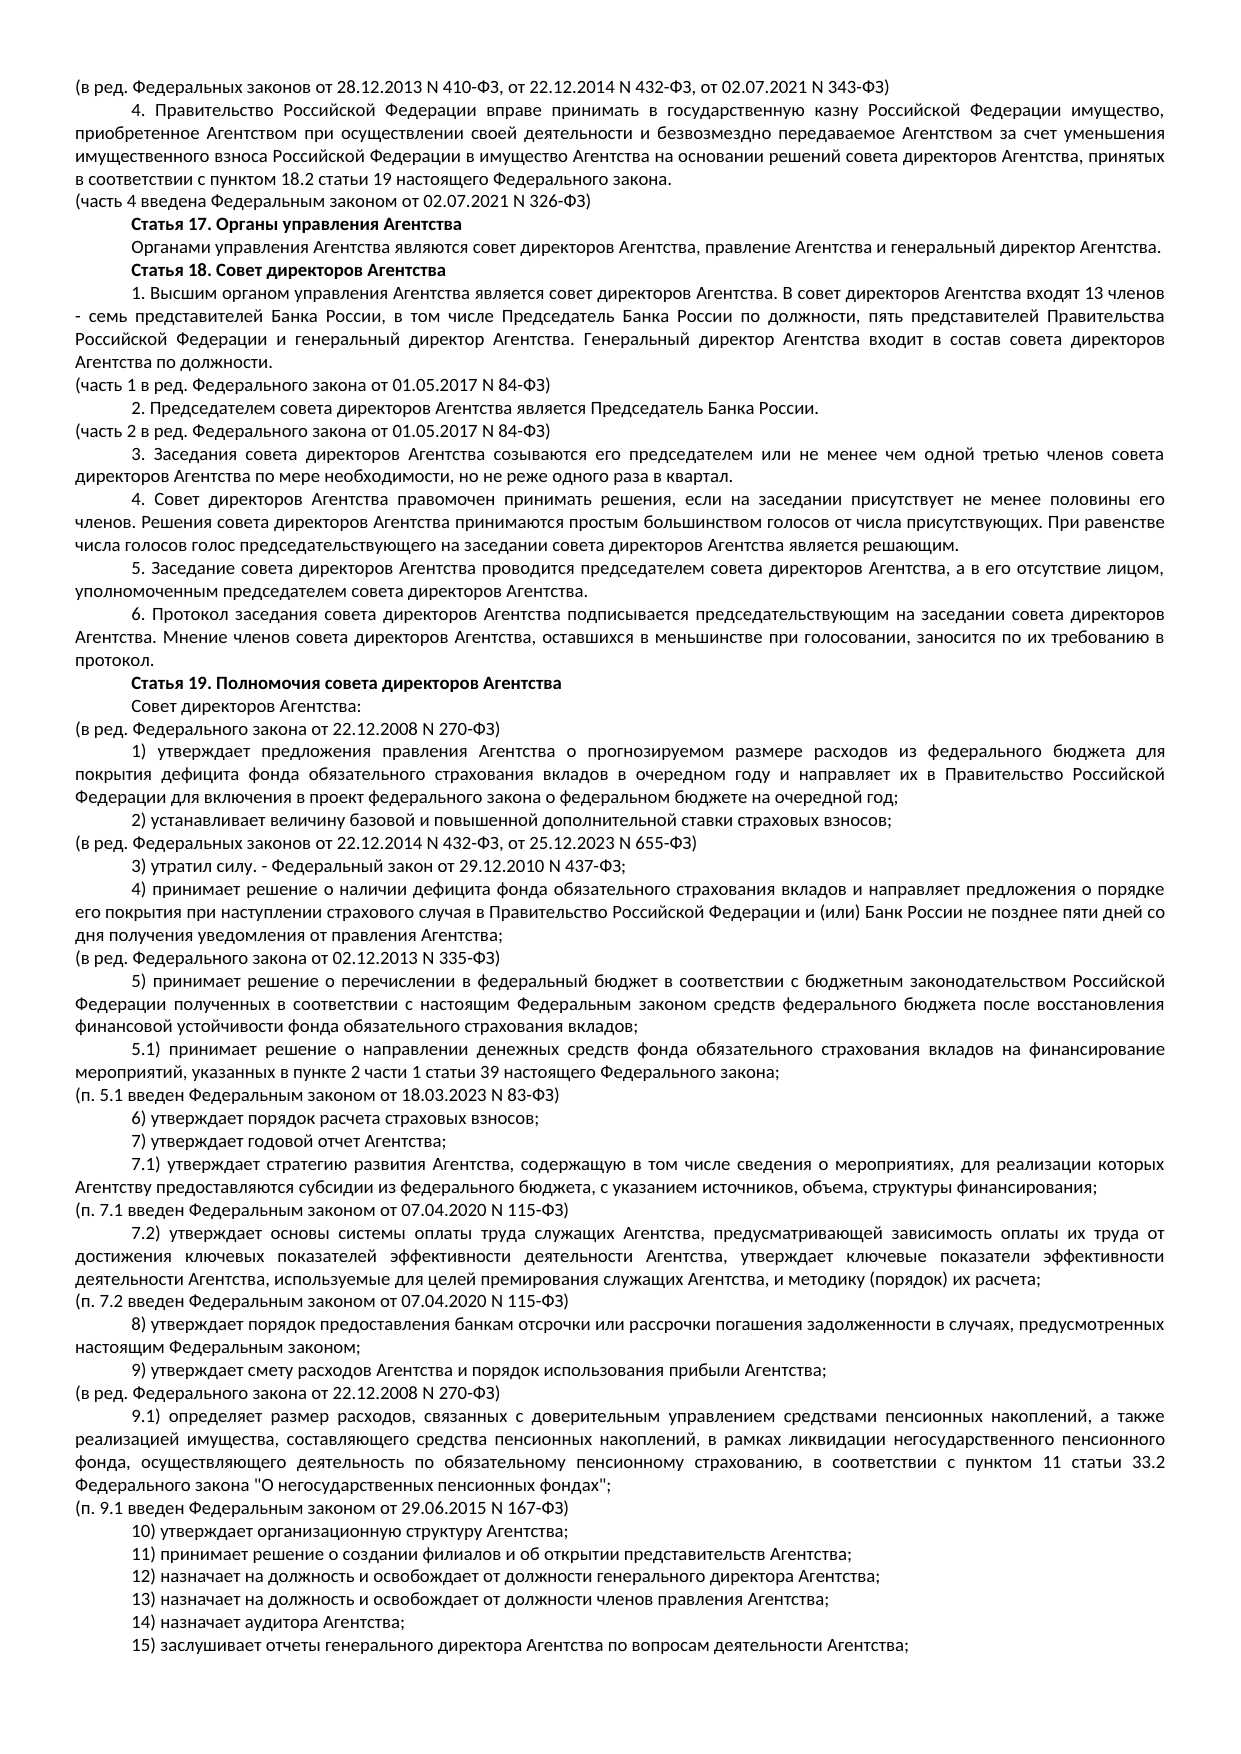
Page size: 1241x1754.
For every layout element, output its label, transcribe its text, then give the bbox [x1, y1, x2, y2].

text 14) назначает аудитора Агентства; [75, 1610, 1165, 1633]
text (п. 5.1 введен Федеральным законом от 18.03.2023 N 83-ФЗ) [75, 1083, 1165, 1106]
text Совет директоров Агентства: [75, 694, 1165, 717]
text 4. Правительство Российской Федерации вправе принимать в государственную казну Российской Федерации имущество, приобретенное Агентством при осуществлении своей деятельности и безвозмездно передаваемое Агентством за счет уменьшения имущественного взноса Российской Федерации в имущество Агентства на основании решений совета директоров Агентства, принятых в соответствии с пунктом 18.2 статьи 19 настоящего Федерального закона. [75, 98, 1165, 189]
text (в ред. Федерального закона от 02.12.2013 N 335-ФЗ) [75, 946, 1165, 969]
text 9) утверждает смету расходов Агентства и порядок использования прибыли Агентства; [75, 1358, 1165, 1381]
text 15) заслушивает отчеты генерального директора Агентства по вопросам деятельности Агентства; [75, 1633, 1165, 1656]
text 4. Совет директоров Агентства правомочен принимать решения, если на заседании присутствует не менее половины его членов. Решения совета директоров Агентства принимаются простым большинством голосов от числа присутствующих. При равенстве числа голосов голос председательствующего на заседании совета директоров Агентства является решающим. [75, 487, 1165, 556]
text (в ред. Федеральных законов от 22.12.2014 N 432-ФЗ, от 25.12.2023 N 655-ФЗ) [75, 831, 1165, 854]
title Статья 18. Совет директоров Агентства [75, 258, 1165, 281]
text 1. Высшим органом управления Агентства является совет директоров Агентства. В совет директоров Агентства входят 13 членов - семь представителей Банка России, в том числе Председатель Банка России по должности, пять представителей Правительства Российской Федерации и генеральный директор Агентства. Генеральный директор Агентства входит в состав совета директоров Агентства по должности. [75, 281, 1165, 373]
text (п. 7.1 введен Федеральным законом от 07.04.2020 N 115-ФЗ) [75, 1198, 1165, 1221]
text 11) принимает решение о создании филиалов и об открытии представительств Агентства; [75, 1542, 1165, 1564]
text 6) утверждает порядок расчета страховых взносов; [75, 1106, 1165, 1129]
text 9.1) определяет размер расходов, связанных с доверительным управлением средствами пенсионных накоплений, а также реализацией имущества, составляющего средства пенсионных накоплений, в рамках ликвидации негосударственного пенсионного фонда, осуществляющего деятельность по обязательному пенсионному страхованию, в соответствии с пунктом 11 статьи 33.2 Федерального закона "О негосударственных пенсионных фондах"; [75, 1404, 1165, 1496]
title Статья 19. Полномочия совета директоров Агентства [75, 671, 1165, 694]
text 2) устанавливает величину базовой и повышенной дополнительной ставки страховых взносов; [75, 808, 1165, 831]
text (п. 7.2 введен Федеральным законом от 07.04.2020 N 115-ФЗ) [75, 1289, 1165, 1312]
text 7.2) утверждает основы системы оплаты труда служащих Агентства, предусматривающей зависимость оплаты их труда от достижения ключевых показателей эффективности деятельности Агентства, утверждает ключевые показатели эффективности деятельности Агентства, используемые для целей премирования служащих Агентства, и методику (порядок) их расчета; [75, 1221, 1165, 1289]
text 5.1) принимает решение о направлении денежных средств фонда обязательного страхования вкладов на финансирование мероприятий, указанных в пункте 2 части 1 статьи 39 настоящего Федерального закона; [75, 1037, 1165, 1083]
text 1) утверждает предложения правления Агентства о прогнозируемом размере расходов из федерального бюджета для покрытия дефицита фонда обязательного страхования вкладов в очередном году и направляет их в Правительство Российской Федерации для включения в проект федерального закона о федеральном бюджете на очередной год; [75, 739, 1165, 808]
text (в ред. Федерального закона от 22.12.2008 N 270-ФЗ) [75, 1381, 1165, 1404]
text (п. 9.1 введен Федеральным законом от 29.06.2015 N 167-ФЗ) [75, 1496, 1165, 1519]
text 7) утверждает годовой отчет Агентства; [75, 1129, 1165, 1152]
text (часть 2 в ред. Федерального закона от 01.05.2017 N 84-ФЗ) [75, 419, 1165, 442]
text 13) назначает на должность и освобождает от должности членов правления Агентства; [75, 1587, 1165, 1610]
text 2. Председателем совета директоров Агентства является Председатель Банка России. [75, 396, 1165, 419]
title Статья 17. Органы управления Агентства [75, 212, 1165, 235]
text 3. Заседания совета директоров Агентства созываются его председателем или не менее чем одной третью членов совета директоров Агентства по мере необходимости, но не реже одного раза в квартал. [75, 442, 1165, 487]
text 12) назначает на должность и освобождает от должности генерального директора Агентства; [75, 1564, 1165, 1587]
text (в ред. Федеральных законов от 28.12.2013 N 410-ФЗ, от 22.12.2014 N 432-ФЗ, от 02.07.2021 N 343-ФЗ) [75, 75, 1165, 98]
text (в ред. Федерального закона от 22.12.2008 N 270-ФЗ) [75, 717, 1165, 739]
text 10) утверждает организационную структуру Агентства; [75, 1519, 1165, 1542]
text (часть 4 введена Федеральным законом от 02.07.2021 N 326-ФЗ) [75, 189, 1165, 212]
text 5. Заседание совета директоров Агентства проводится председателем совета директоров Агентства, а в его отсутствие лицом, уполномоченным председателем совета директоров Агентства. [75, 556, 1165, 602]
text Органами управления Агентства являются совет директоров Агентства, правление Агентства и генеральный директор Агентства. [75, 235, 1165, 258]
text 5) принимает решение о перечислении в федеральный бюджет в соответствии с бюджетным законодательством Российской Федерации полученных в соответствии с настоящим Федеральным законом средств федерального бюджета после восстановления финансовой устойчивости фонда обязательного страхования вкладов; [75, 969, 1165, 1037]
text (часть 1 в ред. Федерального закона от 01.05.2017 N 84-ФЗ) [75, 373, 1165, 396]
text 7.1) утверждает стратегию развития Агентства, содержащую в том числе сведения о мероприятиях, для реализации которых Агентству предоставляются субсидии из федерального бюджета, с указанием источников, объема, структуры финансирования; [75, 1152, 1165, 1198]
text 4) принимает решение о наличии дефицита фонда обязательного страхования вкладов и направляет предложения о порядке его покрытия при наступлении страхового случая в Правительство Российской Федерации и (или) Банк России не позднее пяти дней со дня получения уведомления от правления Агентства; [75, 877, 1165, 946]
text 6. Протокол заседания совета директоров Агентства подписывается председательствующим на заседании совета директоров Агентства. Мнение членов совета директоров Агентства, оставшихся в меньшинстве при голосовании, заносится по их требованию в протокол. [75, 602, 1165, 671]
text 8) утверждает порядок предоставления банкам отсрочки или рассрочки погашения задолженности в случаях, предусмотренных настоящим Федеральным законом; [75, 1312, 1165, 1358]
text 3) утратил силу. - Федеральный закон от 29.12.2010 N 437-ФЗ; [75, 854, 1165, 877]
